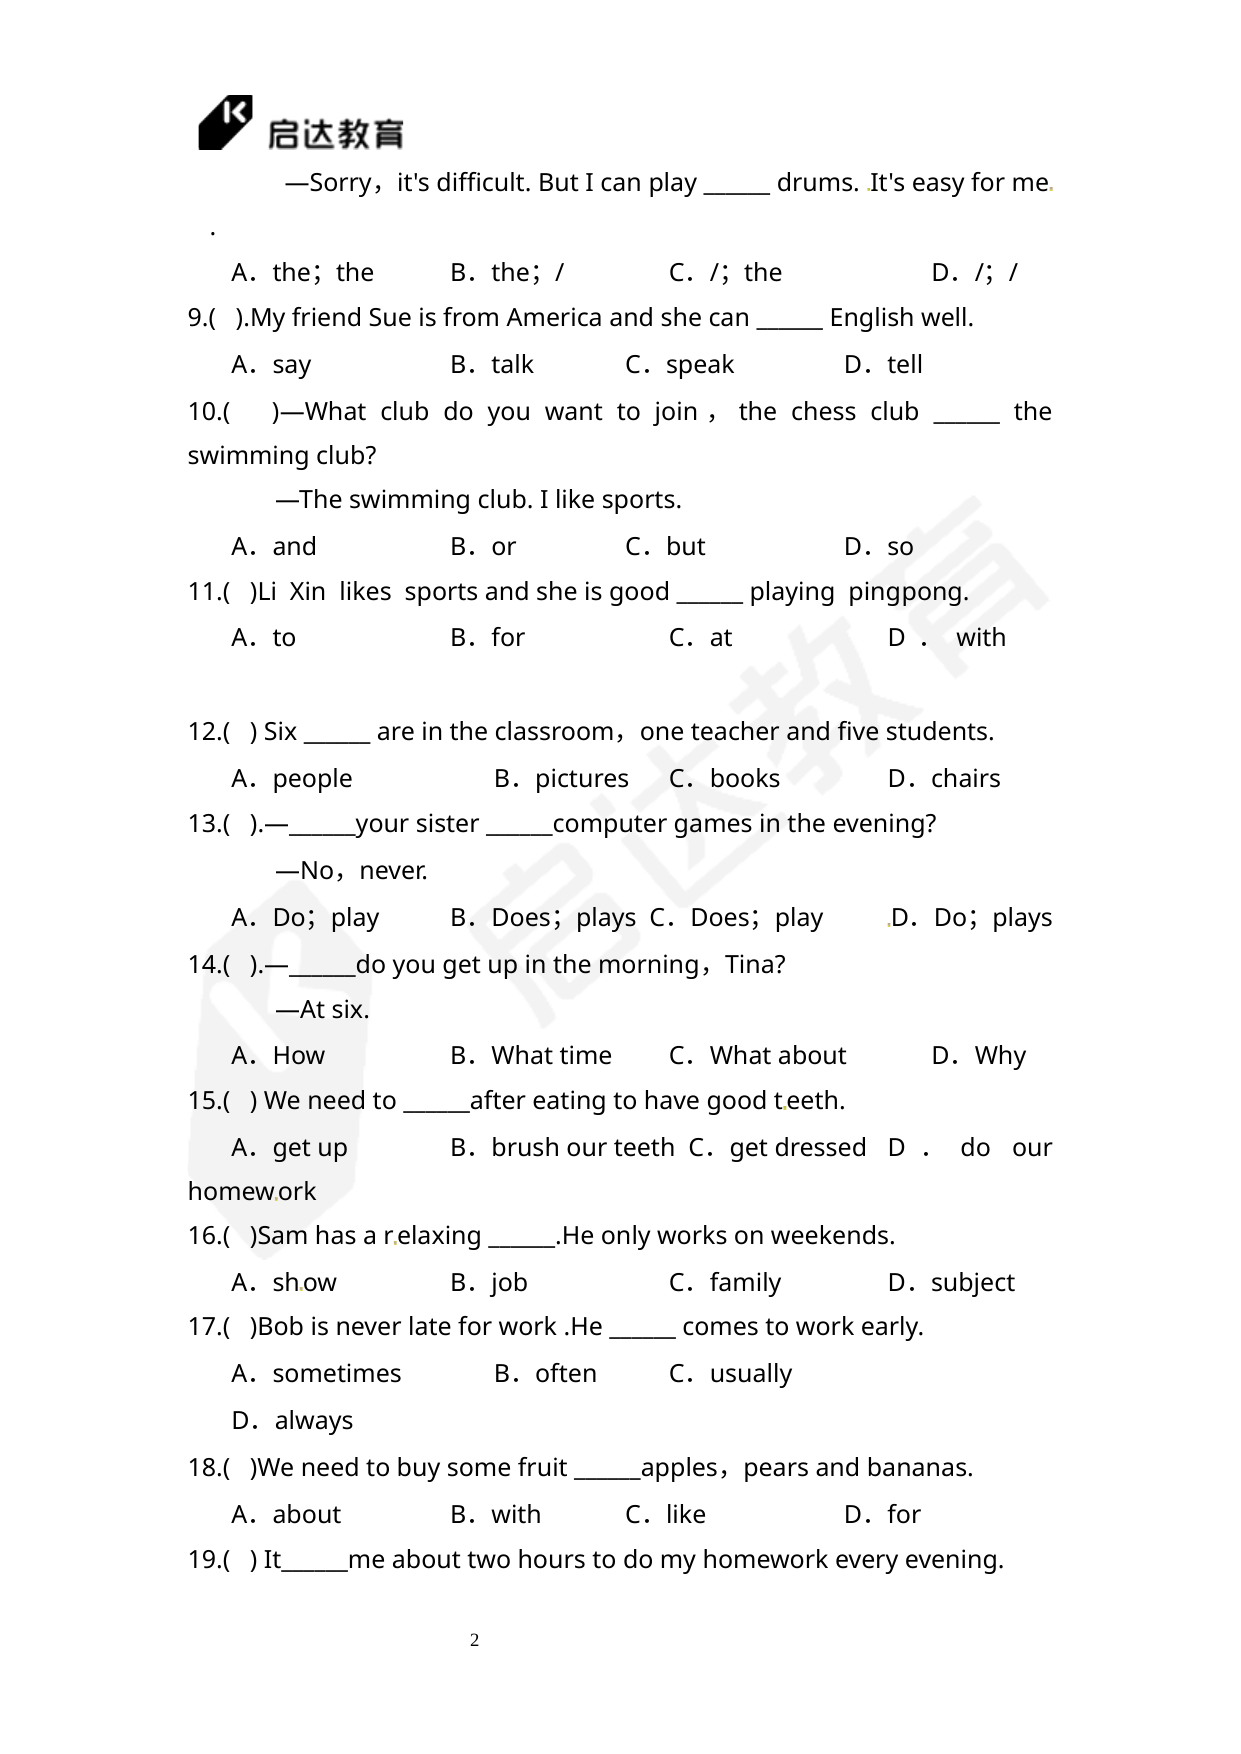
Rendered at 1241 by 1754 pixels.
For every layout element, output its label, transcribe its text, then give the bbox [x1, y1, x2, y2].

text 19.( ) It______me about two hours to do my homework every evening. [187, 1542, 1053, 1576]
text A．and B．or C．but D．so [187, 526, 1053, 562]
text A．show B．job C．family D．subject [187, 1262, 1053, 1298]
text A．the；the B．the；/ C．/；the D．/；/ [187, 253, 1053, 289]
text 10.( )—What club do you want to join，the chess club ______ the swimming club? [187, 391, 1053, 472]
picture [198, 95, 404, 150]
text 14.( ).—______do you get up in the morning，Tina? [187, 944, 1053, 981]
text A．Do；play B．Does；plays C．Does；play D．Do；plays [187, 897, 1053, 933]
text A．say B．talk C．speak D．tell [187, 344, 1053, 380]
text A．How B．What time C．What about D．Why [187, 1036, 1053, 1072]
text 15.( ) We need to ______after eating to have good teeth. [187, 1083, 1053, 1117]
text 16.( )Sam has a relaxing ______.He only works on weekends. [187, 1218, 1053, 1252]
text —Sorry，it's difficult. But I can play ______ drums. It's easy for me. [209, 162, 1053, 242]
text 17.( )Bob is never late for work .He ______ comes to work early. [187, 1309, 1053, 1343]
text A．get up B．brush our teeth C．get dressed D．do our homework [187, 1127, 1053, 1207]
text A．people B．pictures C．books D．chairs [187, 759, 1053, 795]
text 13.( ).—______your sister ______computer games in the evening? [187, 806, 1053, 840]
text —At six. [231, 991, 1053, 1025]
text —No，never. [231, 850, 1053, 886]
text A．sometimes B．often C．usually D．always [187, 1353, 1053, 1437]
text 18.( )We need to buy some fruit ______apples，pears and bananas. [187, 1447, 1053, 1484]
text A．to B．for C．at D．with[来源:Zxxk.Com] [187, 617, 1053, 701]
text 12.( ) Six ______ are in the classroom，one teacher and five students. [187, 712, 1053, 748]
text 9.( ).My friend Sue is from America and she can ______ English well. [187, 300, 1053, 334]
text —The swimming club. I like sports. [231, 482, 1053, 516]
text 11.( )Li Xin likes sports and she is good ______ playing ping­pong. [187, 573, 1053, 607]
text A．about B．with C．like D．for [187, 1494, 1053, 1531]
